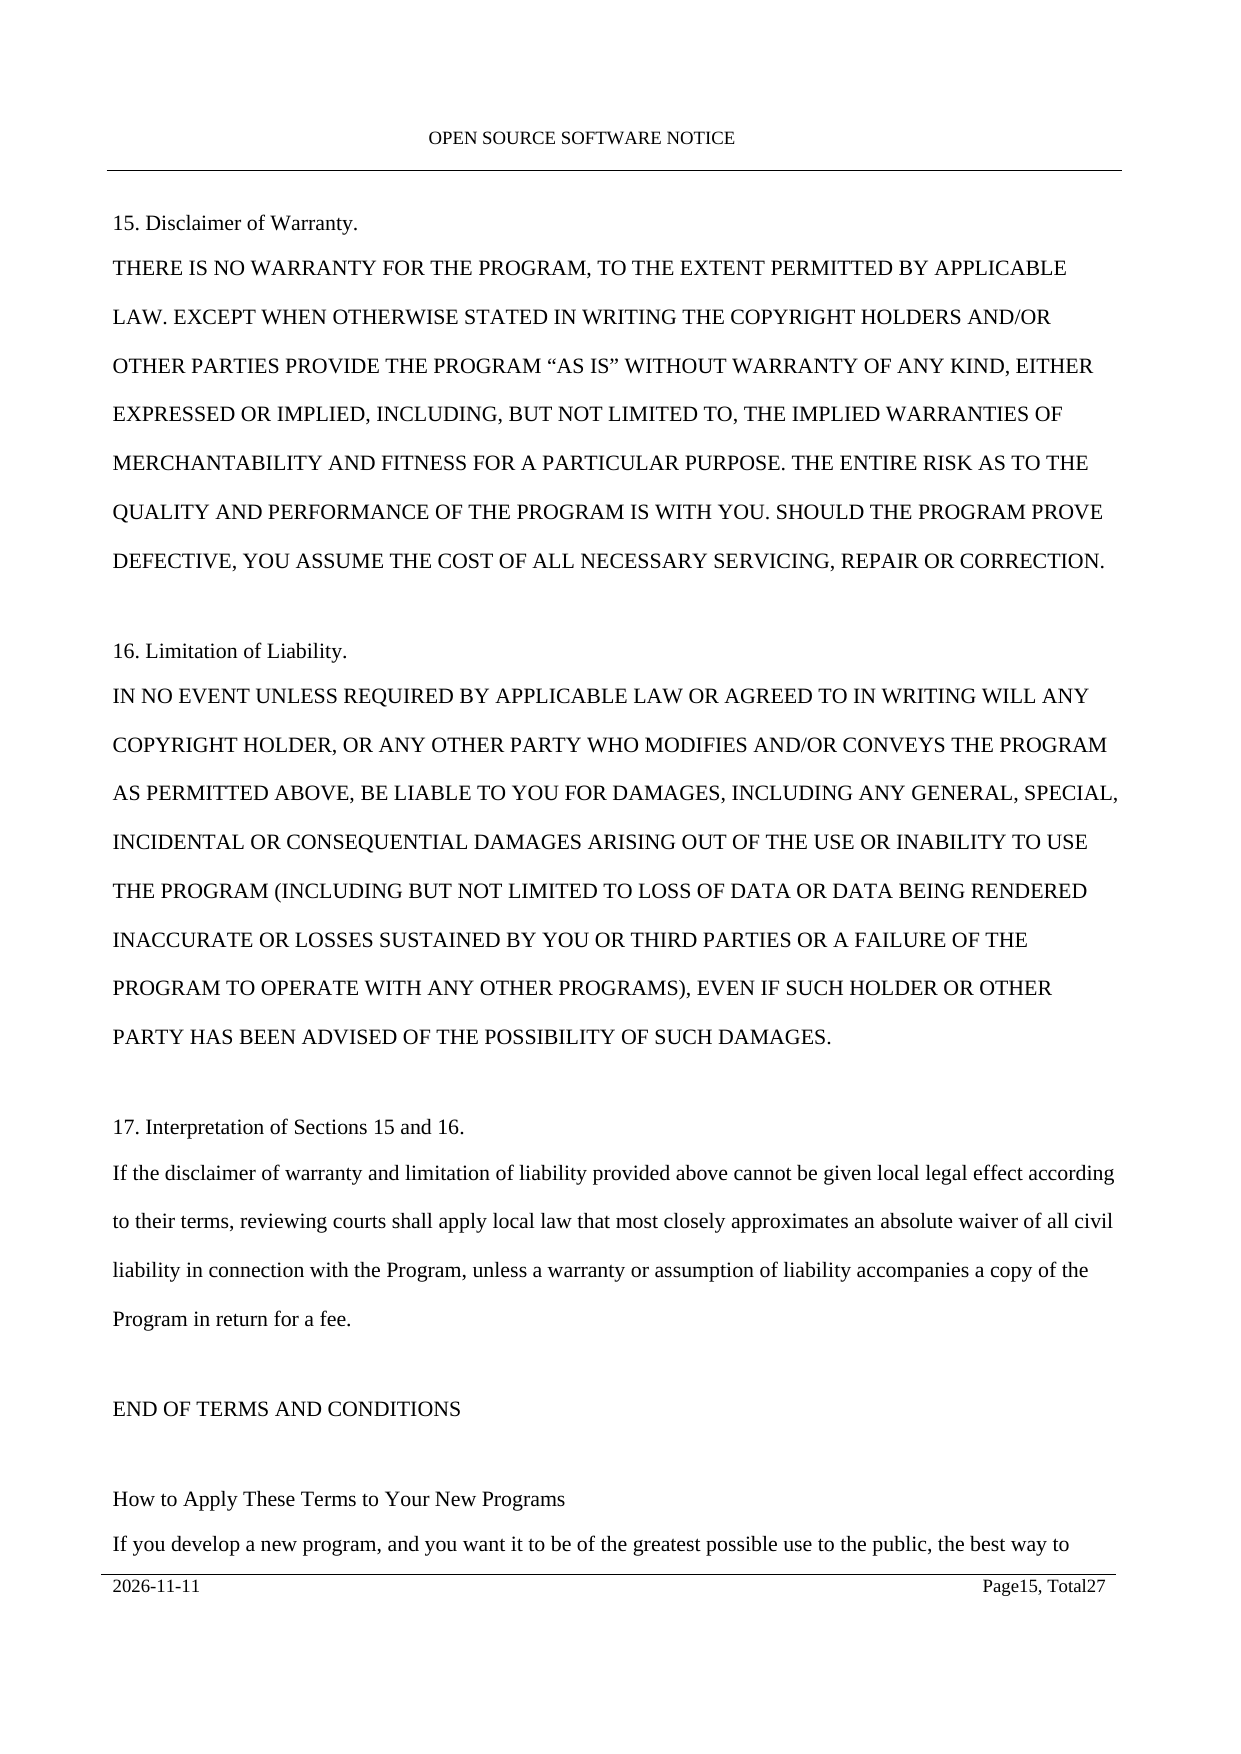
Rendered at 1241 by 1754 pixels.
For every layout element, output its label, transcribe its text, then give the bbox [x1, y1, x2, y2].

text END OF TERMS AND CONDITIONS [112, 1392, 1128, 1425]
text 15. Disclaimer of Warranty. [112, 206, 1128, 239]
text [112, 1528, 1128, 1560]
text THERE IS NO WARRANTY FOR THE PROGRAM, TO THE EXTENT PERMITTED BY APPLICABLE LAW. EXCEPT WHEN OTHERWISE STATED IN WRITING THE COPYRIGHT HOLDERS AND/OR OTHER PARTIES PROVIDE THE PROGRAM “AS IS” WITHOUT WARRANTY OF ANY KIND, EITHER EXPRESSED OR IMPLIED, INCLUDING, BUT NOT LIMITED TO, THE IMPLIED WARRANTIES OF MERCHANTABILITY AND FITNESS FOR A PARTICULAR PURPOSE. THE ENTIRE RISK AS TO THE QUALITY AND PERFORMANCE OF THE PROGRAM IS WITH YOU. SHOULD THE PROGRAM PROVE DEFECTIVE, YOU ASSUME THE COST OF ALL NECESSARY SERVICING, REPAIR OR CORRECTION. [112, 251, 1128, 576]
text 17. Interpretation of Sections 15 and 16. [112, 1111, 1128, 1143]
text If the disclaimer of warranty and limitation of liability provided above cannot be given local legal effect according to their terms, reviewing courts shall apply local law that most closely approximates an absolute waiver of all civil liability in connection with the Program, unless a warranty or assumption of liability accompanies a copy of the Program in return for a fee. [112, 1156, 1128, 1334]
text 16. Limitation of Liability. [112, 634, 1128, 667]
text How to Apply These Terms to Your New Programs [112, 1482, 1128, 1515]
text IN NO EVENT UNLESS REQUIRED BY APPLICABLE LAW OR AGREED TO IN WRITING WILL ANY COPYRIGHT HOLDER, OR ANY OTHER PARTY WHO MODIFIES AND/OR CONVEYS THE PROGRAM AS PERMITTED ABOVE, BE LIABLE TO YOU FOR DAMAGES, INCLUDING ANY GENERAL, SPECIAL, INCIDENTAL OR CONSEQUENTIAL DAMAGES ARISING OUT OF THE USE OR INABILITY TO USE THE PROGRAM (INCLUDING BUT NOT LIMITED TO LOSS OF DATA OR DATA BEING RENDERED INACCURATE OR LOSSES SUSTAINED BY YOU OR THIRD PARTIES OR A FAILURE OF THE PROGRAM TO OPERATE WITH ANY OTHER PROGRAMS), EVEN IF SUCH HOLDER OR OTHER PARTY HAS BEEN ADVISED OF THE POSSIBILITY OF SUCH DAMAGES. [112, 679, 1128, 1053]
